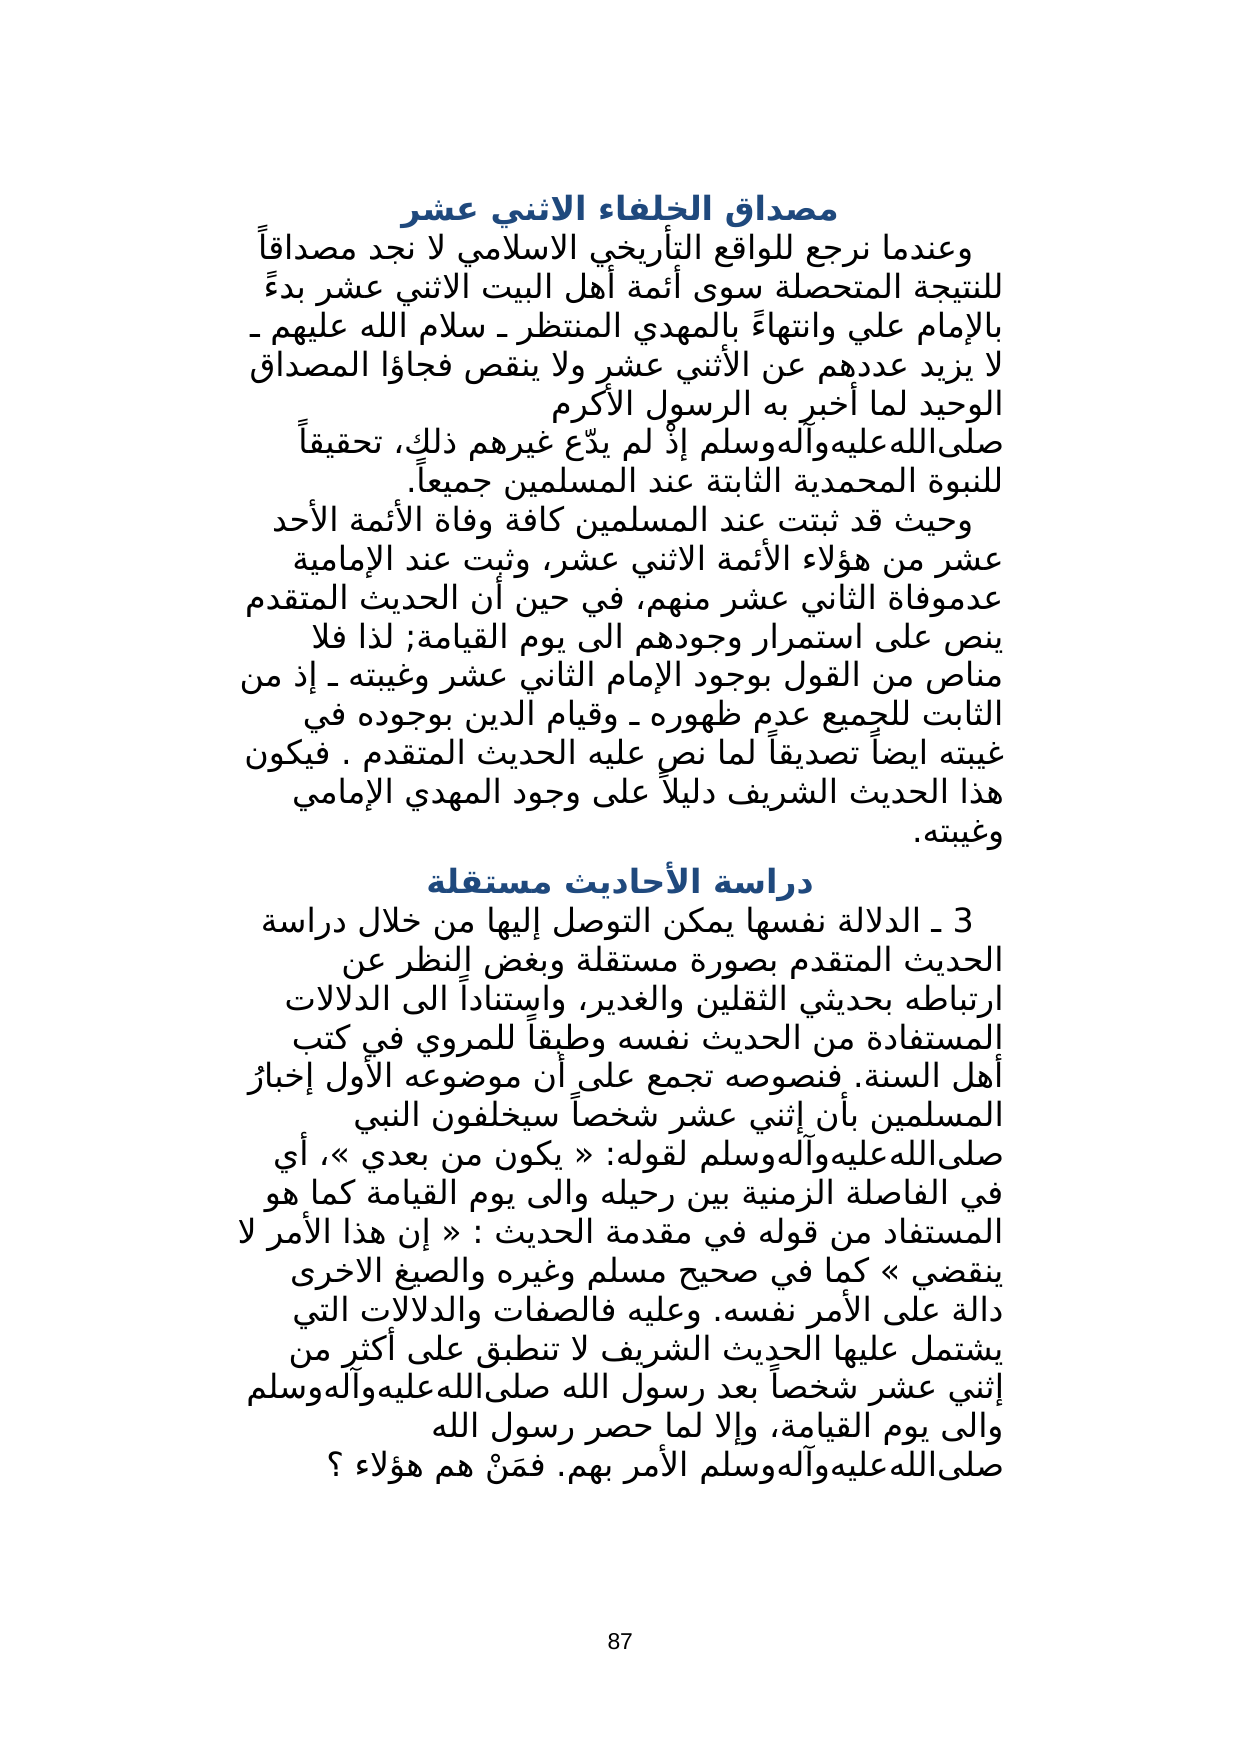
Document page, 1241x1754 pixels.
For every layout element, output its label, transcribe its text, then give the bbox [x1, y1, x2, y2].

text وحيث قد ثبتت عند المسلمين كافة وفاة الأئمة الأحد عشر من هؤلاء الأئمة الاثني عشر، وثبت عند الإمامية عدموفاة الثاني عشر منهم، في حين أن الحديث المتقدم ينص على استمرار وجودهم الى يوم القيامة; لذا فلا مناص من القول بوجود الإمام الثاني عشر وغيبته ـ إذ من الثابت للجميع عدم ظهوره ـ وقيام الدين بوجوده في غيبته ايضاً تصديقاً لما نص عليه الحديث المتقدم . فيكون هذا الحديث الشريف دليلاً على وجود المهدي الإمامي وغيبته. [236, 501, 1004, 850]
text 3 ـ الدلالة نفسها يمكن التوصل إليها من خلال دراسة الحديث المتقدم بصورة مستقلة وبغض النظر عن ارتباطه بحديثي الثقلين والغدير، واستناداً الى الدلالات المستفادة من الحديث نفسه وطبقاً للمروي في كتب أهل السنة. فنصوصه تجمع على أن موضوعه الأول إخبارُ المسلمين بأن إثني عشر شخصاً سيخلفون النبي صلى‌الله‌عليه‌وآله‌وسلم لقوله: « يكون من بعدي »، أي في الفاصلة الزمنية بين رحيله والى يوم القيامة كما هو المستفاد من قوله في مقدمة الحديث : « إن هذا الأمر لا ينقضي » كما في صحيح مسلم وغيره والصيغ الاخرى دالة على الأمر نفسه. وعليه فالصفات والدلالات التي يشتمل عليها الحديث الشريف لا تنطبق على أكثر من إثني عشر شخصاً بعد رسول الله صلى‌الله‌عليه‌وآله‌وسلم والى يوم القيامة، وإلا لما حصر رسول الله صلى‌الله‌عليه‌وآله‌وسلم الأمر بهم. فمَنْ هم هؤلاء ؟ [236, 902, 1004, 1484]
subtitle مصداق الخلفاء الاثني عشر [236, 190, 1004, 228]
text وعندما نرجع للواقع التأريخي الاسلامي لا نجد مصداقاً للنتيجة المتحصلة سوى أئمة أهل البيت الاثني عشر بدءً بالإمام علي وانتهاءً بالمهدي المنتظر ـ سلام الله عليهم ـ لا يزيد عددهم عن الأثني عشر ولا ينقص فجاؤا المصداق الوحيد لما أخبر به الرسول الأكرم صلى‌الله‌عليه‌وآله‌وسلم إذْ لم يدّع غيرهم ذلك، تحقيقاً للنبوة المحمدية الثابتة عند المسلمين جميعاً. [236, 228, 1004, 501]
subtitle دراسة الأحاديث مستقلة [236, 863, 1004, 902]
